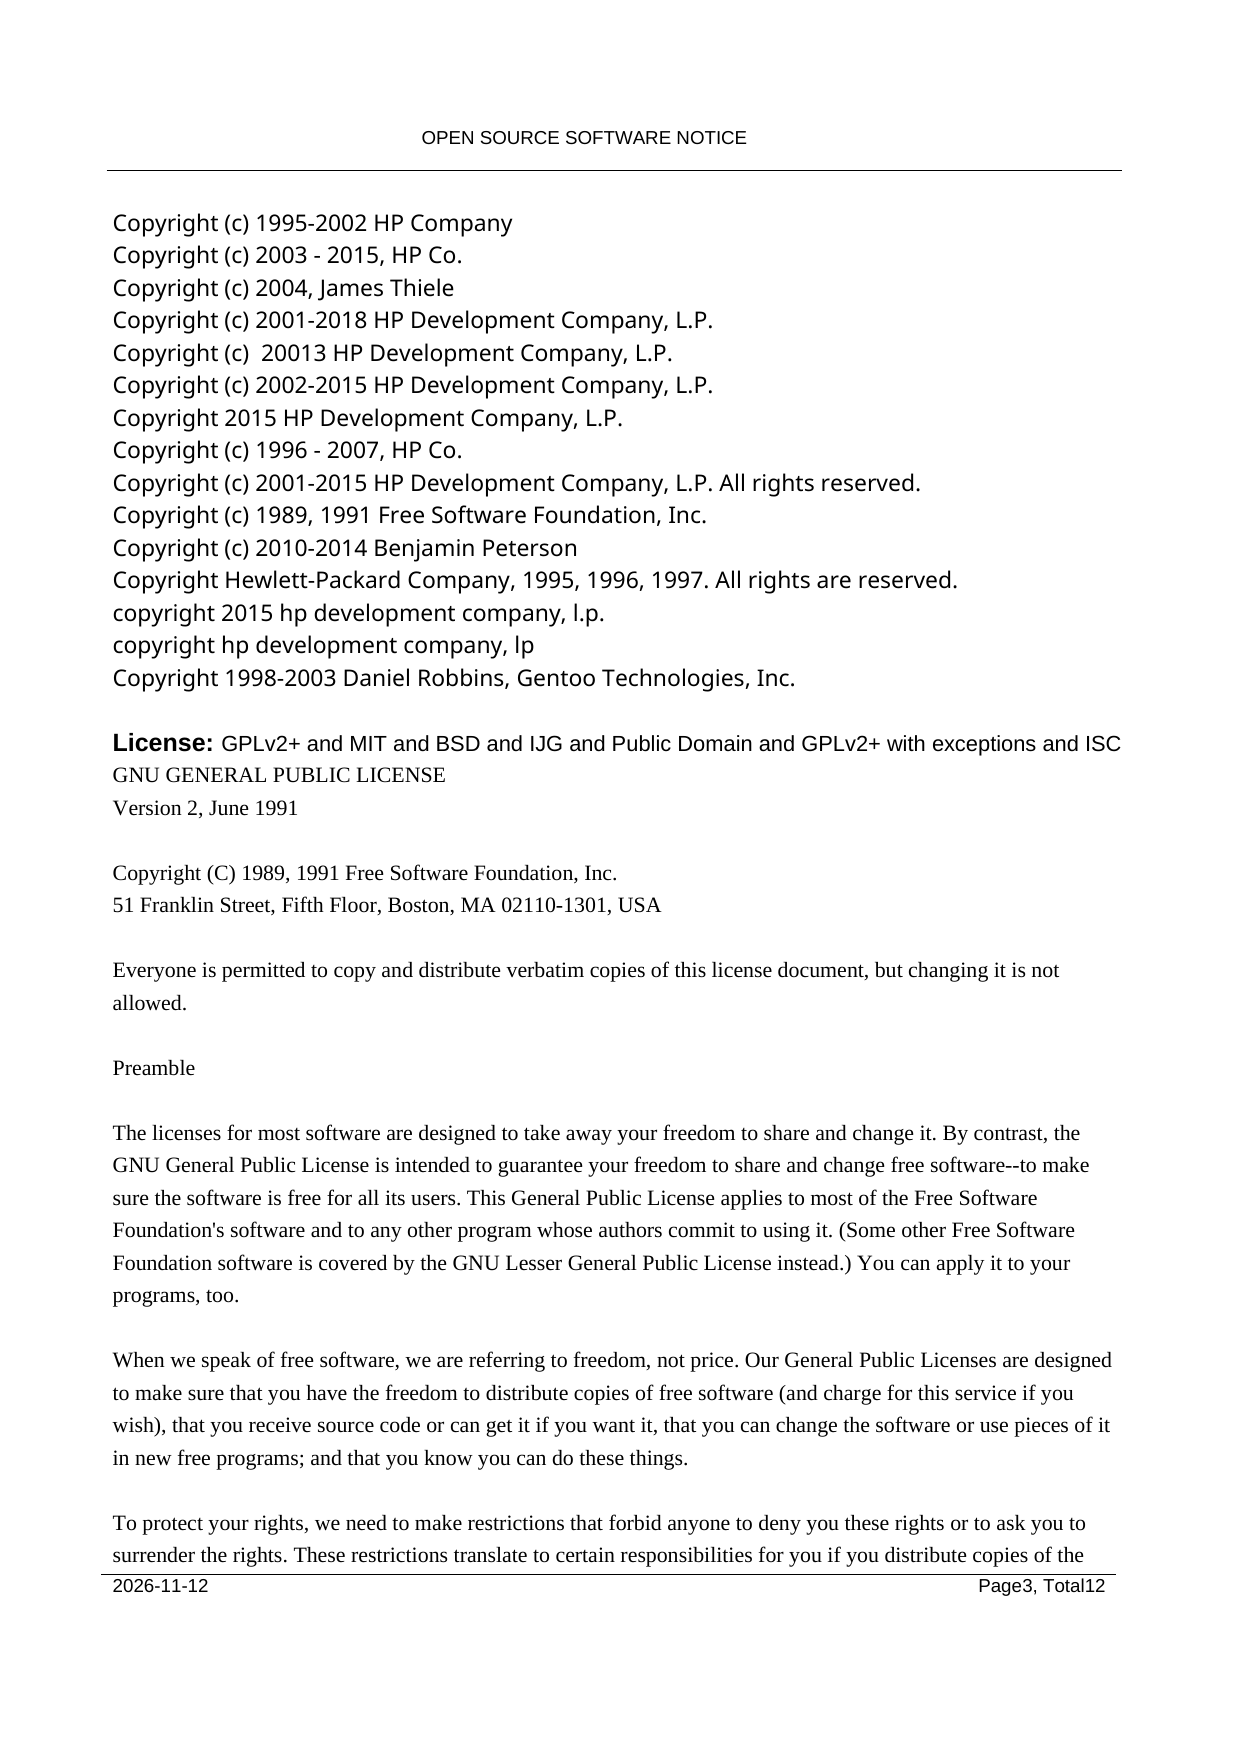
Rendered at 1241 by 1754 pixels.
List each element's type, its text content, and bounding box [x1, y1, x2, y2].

text License: GPLv2+ and MIT and BSD and IJG and Public Domain and GPLv2+ with exceptions and ISC [112, 726, 1128, 759]
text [112, 759, 1128, 1571]
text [112, 206, 1128, 726]
